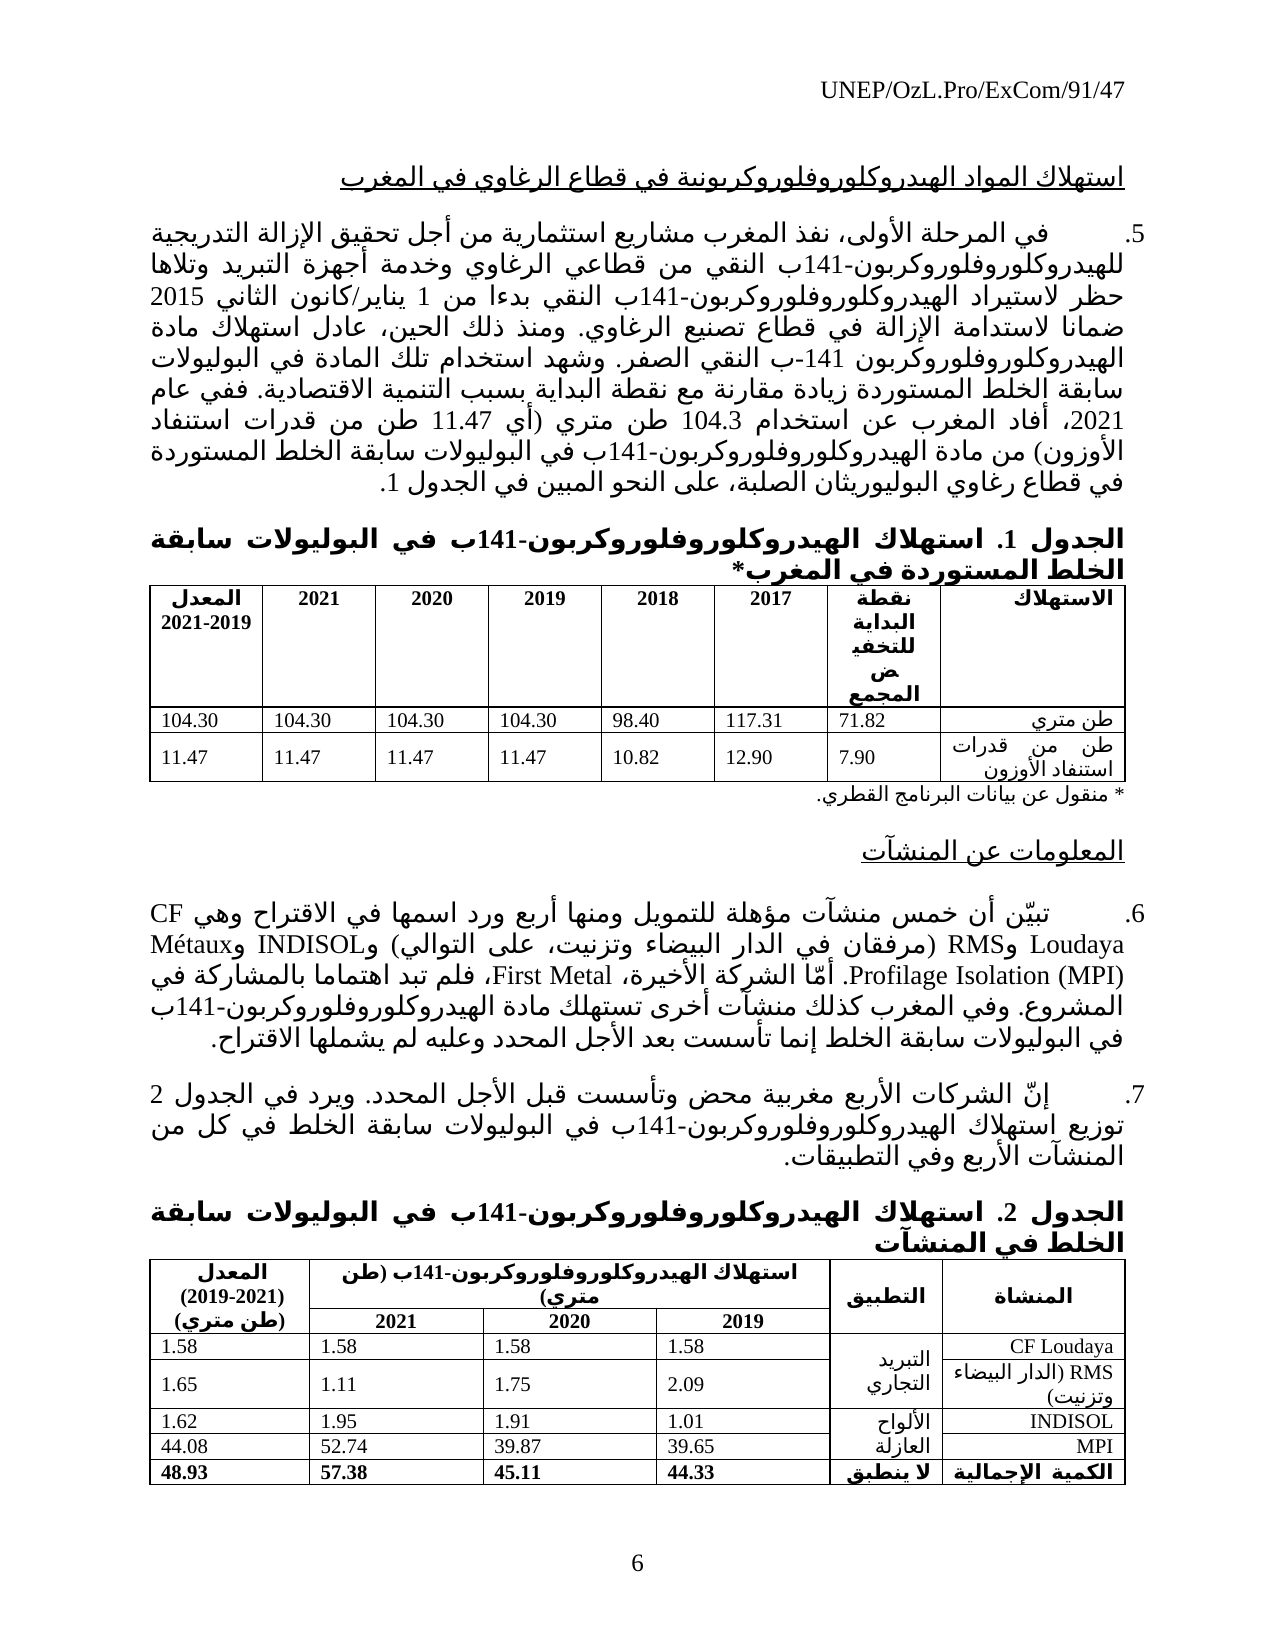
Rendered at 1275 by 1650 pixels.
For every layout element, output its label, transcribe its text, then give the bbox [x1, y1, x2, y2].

table_header نقطة البداية للتخفيض المجمع [828, 586, 940, 706]
table_cell 11.47 [263, 733, 375, 781]
table_cell 104.30 [151, 708, 262, 732]
table_header المعدل 2019-2021 [151, 586, 262, 706]
table_cell MPI [943, 1434, 1124, 1458]
table_header التطبيق [831, 1260, 942, 1333]
table_header 2019 [489, 586, 601, 706]
table_header 2017 [715, 586, 827, 706]
table_cell طن من قدرات استنفاد الأوزون [941, 733, 1124, 781]
table_cell التبريد التجاري [831, 1334, 942, 1408]
table_cell 11.47 [489, 733, 601, 781]
table_cell طن متري [941, 708, 1124, 732]
list استهلاك المواد الهيدروكلوروفلوروكربونية في قطاع الرغاوي في المغرب [150, 161, 1125, 192]
list إنّ الشركات الأربع مغربية محض وتأسست قبل الأجل المحدد. ويرد في الجدول 2 توزيع استهلاك الهيدروكلوروفلوروكربون-141ب في البوليولات سابقة الخلط في كل من المنشآت الأربع وفي التطبيقات. [150, 1078, 1124, 1171]
table_cell 44.33 [657, 1460, 829, 1484]
table_cell 1.91 [484, 1409, 656, 1433]
table_header الاستهلاك [941, 586, 1124, 706]
table_cell 1.01 [657, 1409, 829, 1433]
table_cell 1.62 [151, 1409, 309, 1433]
table_header 2018 [602, 586, 714, 706]
table_cell 1.11 [310, 1360, 483, 1408]
text الجدول 2. استهلاك الهيدروكلوروفلوروكربون-141ب في البوليولات سابقة الخلط في المنشآت [150, 1196, 1125, 1258]
table_cell 1.58 [484, 1334, 656, 1358]
table_cell 117.31 [715, 708, 827, 732]
table_cell لا ينطبق [831, 1460, 942, 1484]
table_cell 10.82 [602, 733, 714, 781]
table_cell 1.65 [151, 1360, 309, 1408]
list تبيّن أن خمس منشآت مؤهلة للتمويل ومنها أربع ورد اسمها في الاقتراح وهي CF Loudaya وRMS (مرفقان في الدار البيضاء وتزنيت، على التوالي) وINDISOL وMétaux Profilage Isolation (MPI). أمّا الشركة الأخيرة، First Metal، فلم تبد اهتماما بالمشاركة في المشروع. وفي المغرب كذلك منشآت أخرى تستهلك مادة الهيدروكلوروفلوروكربون-141ب في البوليولات سابقة الخلط إنما تأسست بعد الأجل المحدد وعليه لم يشملها الاقتراح. [150, 897, 1124, 1053]
table_cell 39.87 [484, 1434, 656, 1458]
table_cell 44.08 [151, 1434, 309, 1458]
table_cell 2020 [484, 1309, 656, 1333]
table_header المعدل (2019-2021) (طن متري) [151, 1260, 309, 1333]
table_header 2020 [376, 586, 488, 706]
table_cell CF Loudaya [943, 1334, 1124, 1358]
table_cell 104.30 [263, 708, 375, 732]
table_cell 1.58 [310, 1334, 483, 1358]
table_cell 48.93 [151, 1460, 309, 1484]
table_cell INDISOL [943, 1409, 1124, 1433]
list في المرحلة الأولى، نفذ المغرب مشاريع استثمارية من أجل تحقيق الإزالة التدريجية للهيدروكلوروفلوروكربون-141ب النقي من قطاعي الرغاوي وخدمة أجهزة التبريد وتلاها حظر لاستيراد الهيدروكلوروفلوروكربون-141ب النقي بدءا من 1 يناير/كانون الثاني 2015 ضمانا لاستدامة الإزالة في قطاع تصنيع الرغاوي. ومنذ ذلك الحين، عادل استهلاك مادة الهيدروكلوروفلوروكربون 141-ب النقي الصفر. وشهد استخدام تلك المادة في البوليولات سابقة الخلط المستوردة زيادة مقارنة مع نقطة البداية بسبب التنمية الاقتصادية. ففي عام 2021، أفاد المغرب عن استخدام 104.3 طن متري (أي 11.47 طن من قدرات استنفاد الأوزون) من مادة الهيدروكلوروفلوروكربون-141ب في البوليولات سابقة الخلط المستوردة في قطاع رغاوي البوليوريثان الصلبة، على النحو المبين في الجدول 1. [150, 217, 1124, 498]
text الجدول 1. استهلاك الهيدروكلوروفلوروكربون-141ب في البوليولات سابقة الخلط المستوردة في المغرب* [150, 523, 1125, 585]
table_header المنشاة [943, 1260, 1124, 1333]
table_cell 98.40 [602, 708, 714, 732]
table_cell 52.74 [310, 1434, 483, 1458]
table_cell 39.65 [657, 1434, 829, 1458]
table_cell 71.82 [828, 708, 940, 732]
table_cell 1.75 [484, 1360, 656, 1408]
table_cell 1.95 [310, 1409, 483, 1433]
table_header استهلاك الهيدروكلوروفلوروكربون-141ب (طن متري) [310, 1260, 829, 1308]
table_cell 1.58 [657, 1334, 829, 1358]
table_cell 104.30 [489, 708, 601, 732]
table_cell 2019 [657, 1309, 829, 1333]
text * منقول عن بيانات البرنامج القطري. [150, 782, 1124, 806]
table_cell 11.47 [376, 733, 488, 781]
table_cell 12.90 [715, 733, 827, 781]
table_cell 1.58 [151, 1334, 309, 1358]
table_cell 2021 [310, 1309, 483, 1333]
table_cell 11.47 [151, 733, 262, 781]
table_cell 2.09 [657, 1360, 829, 1408]
table_header 2021 [263, 586, 375, 706]
table_cell 57.38 [310, 1460, 483, 1484]
list المعلومات عن المنشآت [150, 835, 1124, 866]
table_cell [943, 1460, 1124, 1484]
table_cell الألواح العازلة [831, 1409, 942, 1458]
table_cell 45.11 [484, 1460, 656, 1484]
table_cell 104.30 [376, 708, 488, 732]
table_cell RMS (الدار البيضاء وتزنيت) [943, 1360, 1124, 1408]
table_cell 7.90 [828, 733, 940, 781]
